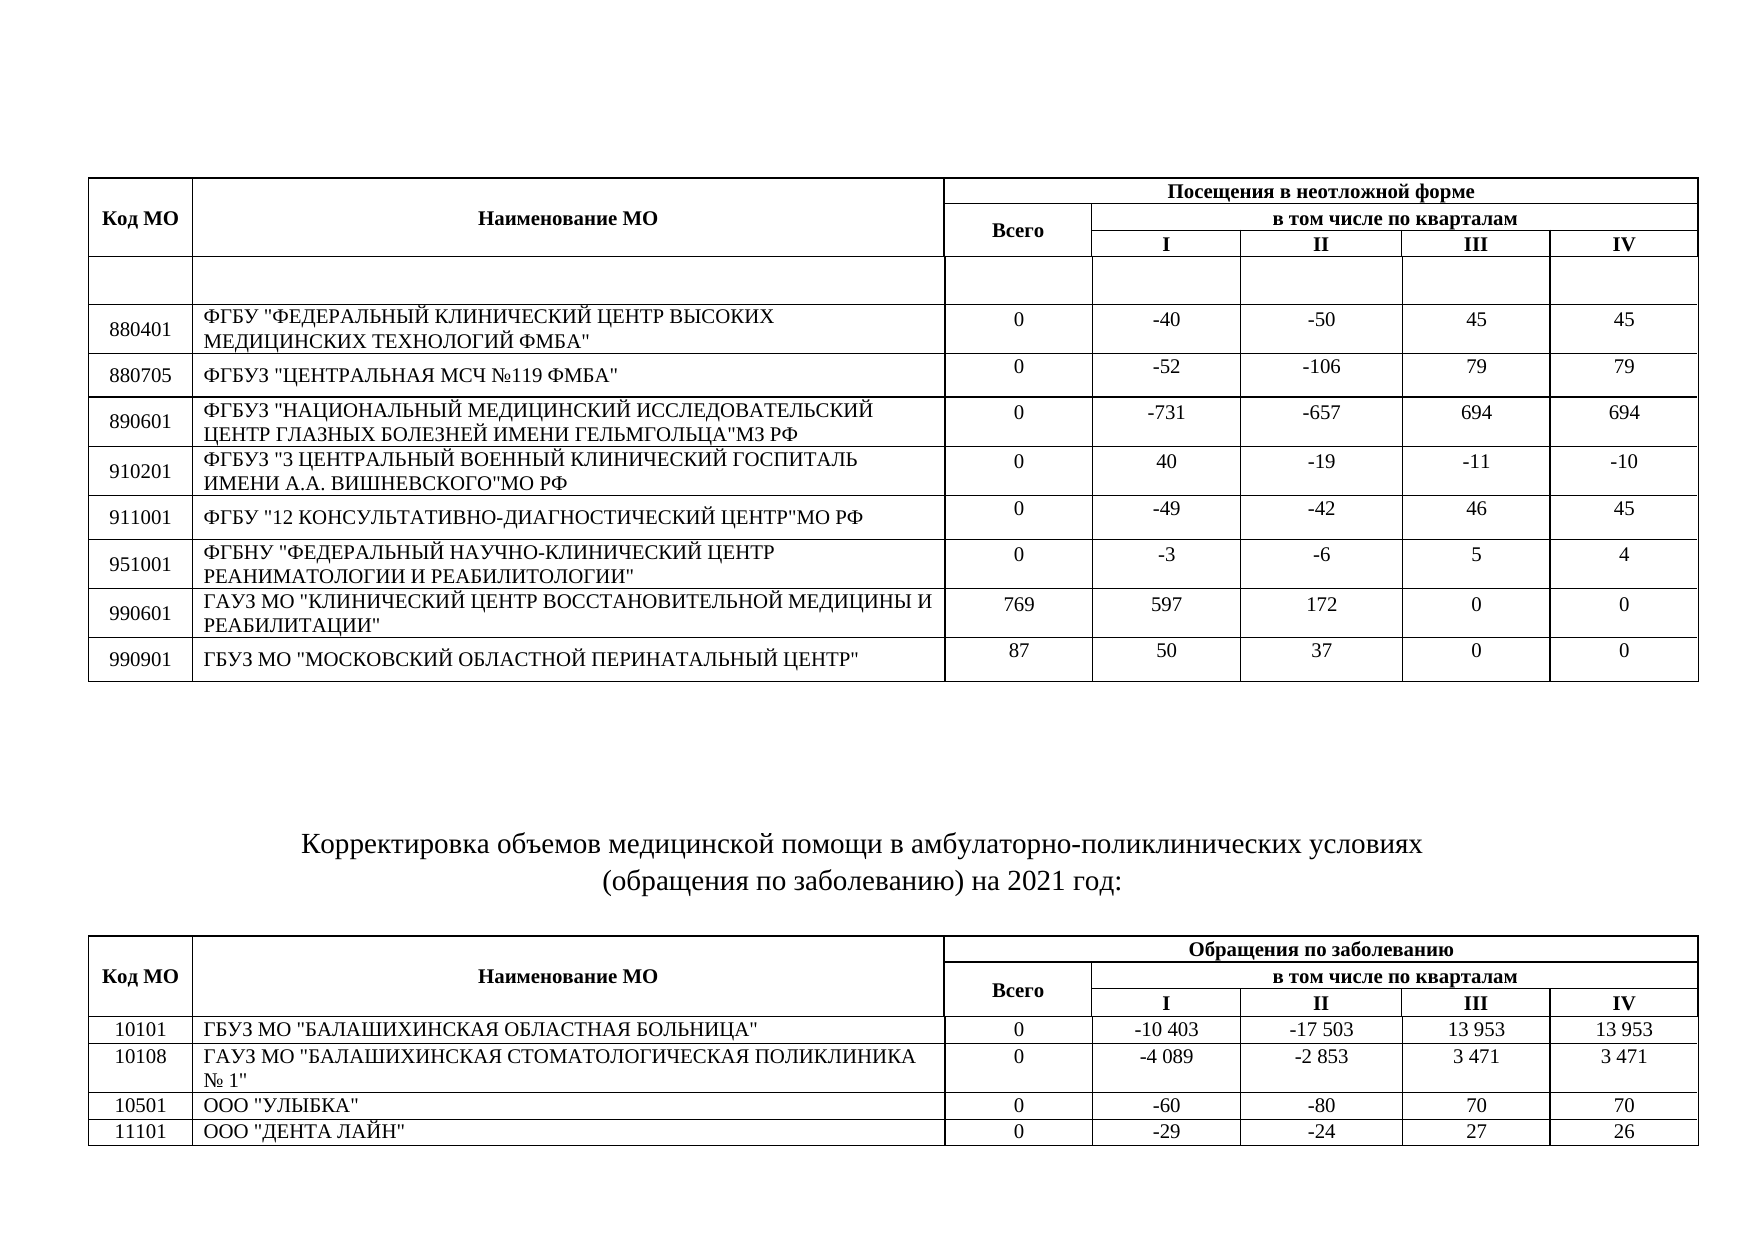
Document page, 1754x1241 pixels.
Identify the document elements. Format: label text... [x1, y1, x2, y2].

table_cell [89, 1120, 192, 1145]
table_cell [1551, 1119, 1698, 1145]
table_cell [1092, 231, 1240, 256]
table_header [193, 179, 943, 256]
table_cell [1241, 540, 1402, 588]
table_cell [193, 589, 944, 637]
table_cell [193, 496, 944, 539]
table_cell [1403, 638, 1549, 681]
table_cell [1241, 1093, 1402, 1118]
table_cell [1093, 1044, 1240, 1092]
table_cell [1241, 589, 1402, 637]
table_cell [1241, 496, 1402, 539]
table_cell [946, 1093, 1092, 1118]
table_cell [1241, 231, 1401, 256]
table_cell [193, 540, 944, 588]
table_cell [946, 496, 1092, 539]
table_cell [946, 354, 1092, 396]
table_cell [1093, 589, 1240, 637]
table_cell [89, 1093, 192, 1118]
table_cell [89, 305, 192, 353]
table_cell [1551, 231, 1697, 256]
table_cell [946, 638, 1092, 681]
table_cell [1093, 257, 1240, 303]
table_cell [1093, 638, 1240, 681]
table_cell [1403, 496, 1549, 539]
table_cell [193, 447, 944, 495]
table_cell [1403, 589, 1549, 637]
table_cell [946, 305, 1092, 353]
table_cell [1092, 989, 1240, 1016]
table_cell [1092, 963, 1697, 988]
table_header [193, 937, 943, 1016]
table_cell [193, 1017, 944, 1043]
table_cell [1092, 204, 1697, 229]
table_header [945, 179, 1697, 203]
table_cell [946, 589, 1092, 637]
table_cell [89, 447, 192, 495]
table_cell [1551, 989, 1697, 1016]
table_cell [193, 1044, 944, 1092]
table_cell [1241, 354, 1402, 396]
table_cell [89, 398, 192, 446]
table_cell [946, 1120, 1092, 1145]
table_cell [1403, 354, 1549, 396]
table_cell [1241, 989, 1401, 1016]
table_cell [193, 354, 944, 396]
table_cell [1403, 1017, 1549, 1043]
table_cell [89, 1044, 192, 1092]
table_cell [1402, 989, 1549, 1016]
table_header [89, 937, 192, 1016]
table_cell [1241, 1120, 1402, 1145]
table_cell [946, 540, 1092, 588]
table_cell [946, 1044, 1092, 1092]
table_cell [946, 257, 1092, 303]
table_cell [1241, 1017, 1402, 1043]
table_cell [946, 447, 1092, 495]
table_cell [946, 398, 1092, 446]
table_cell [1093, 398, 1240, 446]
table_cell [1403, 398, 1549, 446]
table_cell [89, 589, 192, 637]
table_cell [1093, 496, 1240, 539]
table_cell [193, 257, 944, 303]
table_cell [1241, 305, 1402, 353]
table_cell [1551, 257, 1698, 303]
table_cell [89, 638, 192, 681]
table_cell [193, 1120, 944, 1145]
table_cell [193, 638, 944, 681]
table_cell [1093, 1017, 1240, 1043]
text (обращения по заболеванию) на 2021 год: [89, 863, 1636, 896]
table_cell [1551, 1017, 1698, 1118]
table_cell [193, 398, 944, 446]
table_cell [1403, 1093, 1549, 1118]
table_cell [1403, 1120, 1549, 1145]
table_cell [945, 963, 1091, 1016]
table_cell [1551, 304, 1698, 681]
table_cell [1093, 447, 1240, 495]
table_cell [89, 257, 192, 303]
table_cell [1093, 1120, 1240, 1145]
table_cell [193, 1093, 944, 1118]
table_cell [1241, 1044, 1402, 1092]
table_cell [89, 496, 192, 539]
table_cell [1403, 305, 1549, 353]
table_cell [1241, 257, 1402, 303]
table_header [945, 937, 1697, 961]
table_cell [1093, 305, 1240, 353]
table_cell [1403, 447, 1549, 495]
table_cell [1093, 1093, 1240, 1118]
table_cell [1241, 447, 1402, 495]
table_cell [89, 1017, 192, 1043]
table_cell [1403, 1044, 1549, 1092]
text Корректировка объемов медицинской помощи в амбулаторно-поликлинических условиях [89, 826, 1636, 860]
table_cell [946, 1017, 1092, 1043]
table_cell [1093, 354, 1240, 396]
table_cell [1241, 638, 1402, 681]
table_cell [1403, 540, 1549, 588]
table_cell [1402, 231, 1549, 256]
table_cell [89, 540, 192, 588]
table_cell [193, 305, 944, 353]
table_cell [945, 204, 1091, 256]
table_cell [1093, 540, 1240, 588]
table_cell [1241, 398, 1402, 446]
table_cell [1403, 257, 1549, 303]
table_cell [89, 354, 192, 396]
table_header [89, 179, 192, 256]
